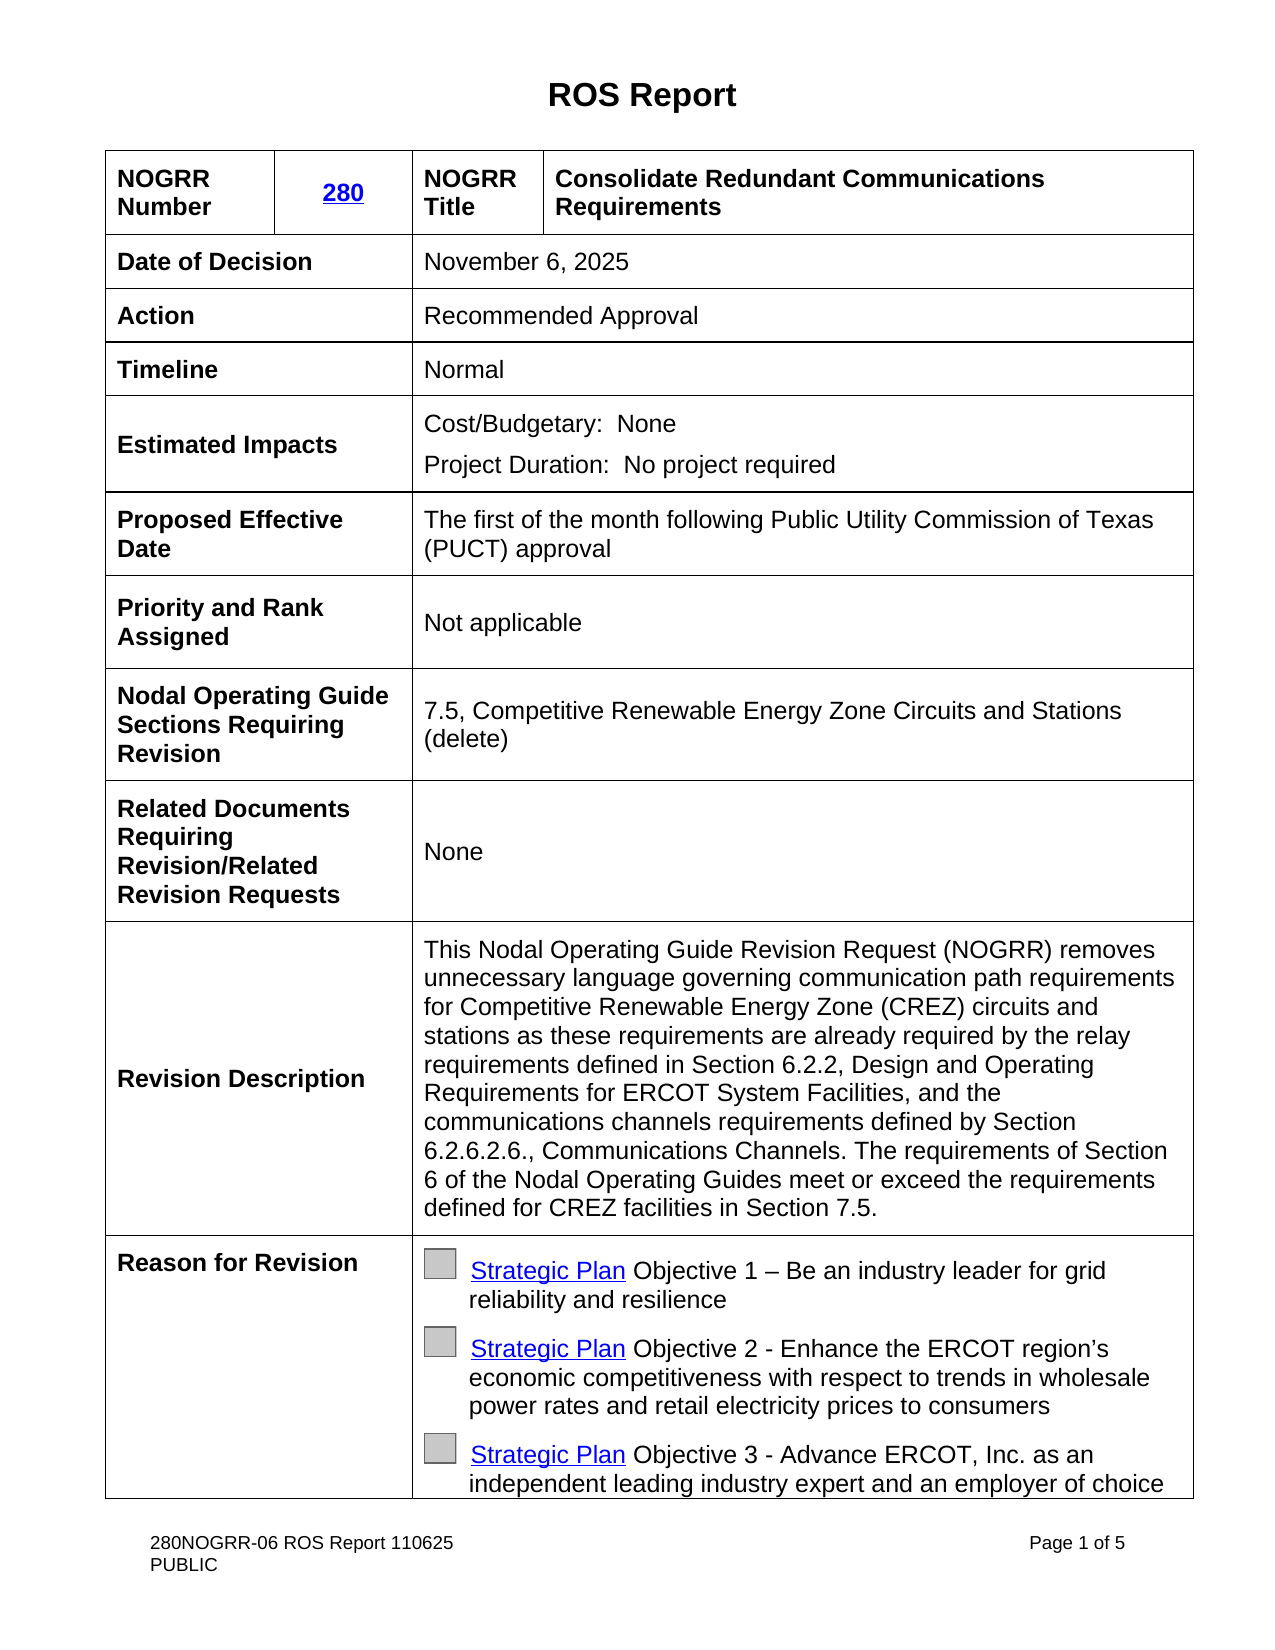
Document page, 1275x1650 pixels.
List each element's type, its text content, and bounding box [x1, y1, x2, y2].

table_header NOGRR Number [106, 151, 274, 233]
table_cell Date of Decision [106, 235, 412, 287]
table_cell Priority and Rank Assigned [106, 576, 412, 668]
table_cell This Nodal Operating Guide Revision Request (NOGRR) removes unnecessary language governing communication path requirements for Competitive Renewable Energy Zone (CREZ) circuits and stations as these requirements are already required by the relay requirements defined in Section 6.2.2, Design and Operating Requirements for ERCOT System Facilities, and the communications channels requirements defined by Section 6.2.6.2.6., Communications Channels. The requirements of Section 6 of the Nodal Operating Guides meet or exceed the requirements defined for CREZ facilities in Section 7.5. [413, 922, 1193, 1234]
table_cell November 6, 2025 [413, 235, 1193, 287]
table_cell Timeline [106, 343, 412, 395]
table_cell 7.5, Competitive Renewable Energy Zone Circuits and Stations (delete) [413, 669, 1193, 780]
table_cell Estimated Impacts [106, 396, 412, 491]
table_cell Not applicable [413, 576, 1193, 668]
table_header 280 [275, 151, 412, 233]
table_cell Proposed Effective Date [106, 493, 412, 575]
table_cell Normal [413, 343, 1193, 395]
table_cell Reason for Revision [106, 1236, 412, 1498]
table_header Consolidate Redundant Communications Requirements [544, 151, 1193, 233]
table_cell Cost/Budgetary: None Project Duration: No project required [413, 396, 1193, 491]
table_cell None [413, 781, 1193, 921]
table_cell Recommended Approval [413, 289, 1193, 341]
table_cell Nodal Operating Guide Sections Requiring Revision [106, 669, 412, 780]
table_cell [413, 1236, 1193, 1498]
table_header NOGRR Title [413, 151, 543, 233]
table_cell Action [106, 289, 412, 341]
table_cell The first of the month following Public Utility Commission of Texas (PUCT) approval [413, 493, 1193, 575]
table_cell Revision Description [106, 922, 412, 1234]
table_cell Related Documents Requiring Revision/Related Revision Requests [106, 781, 412, 921]
